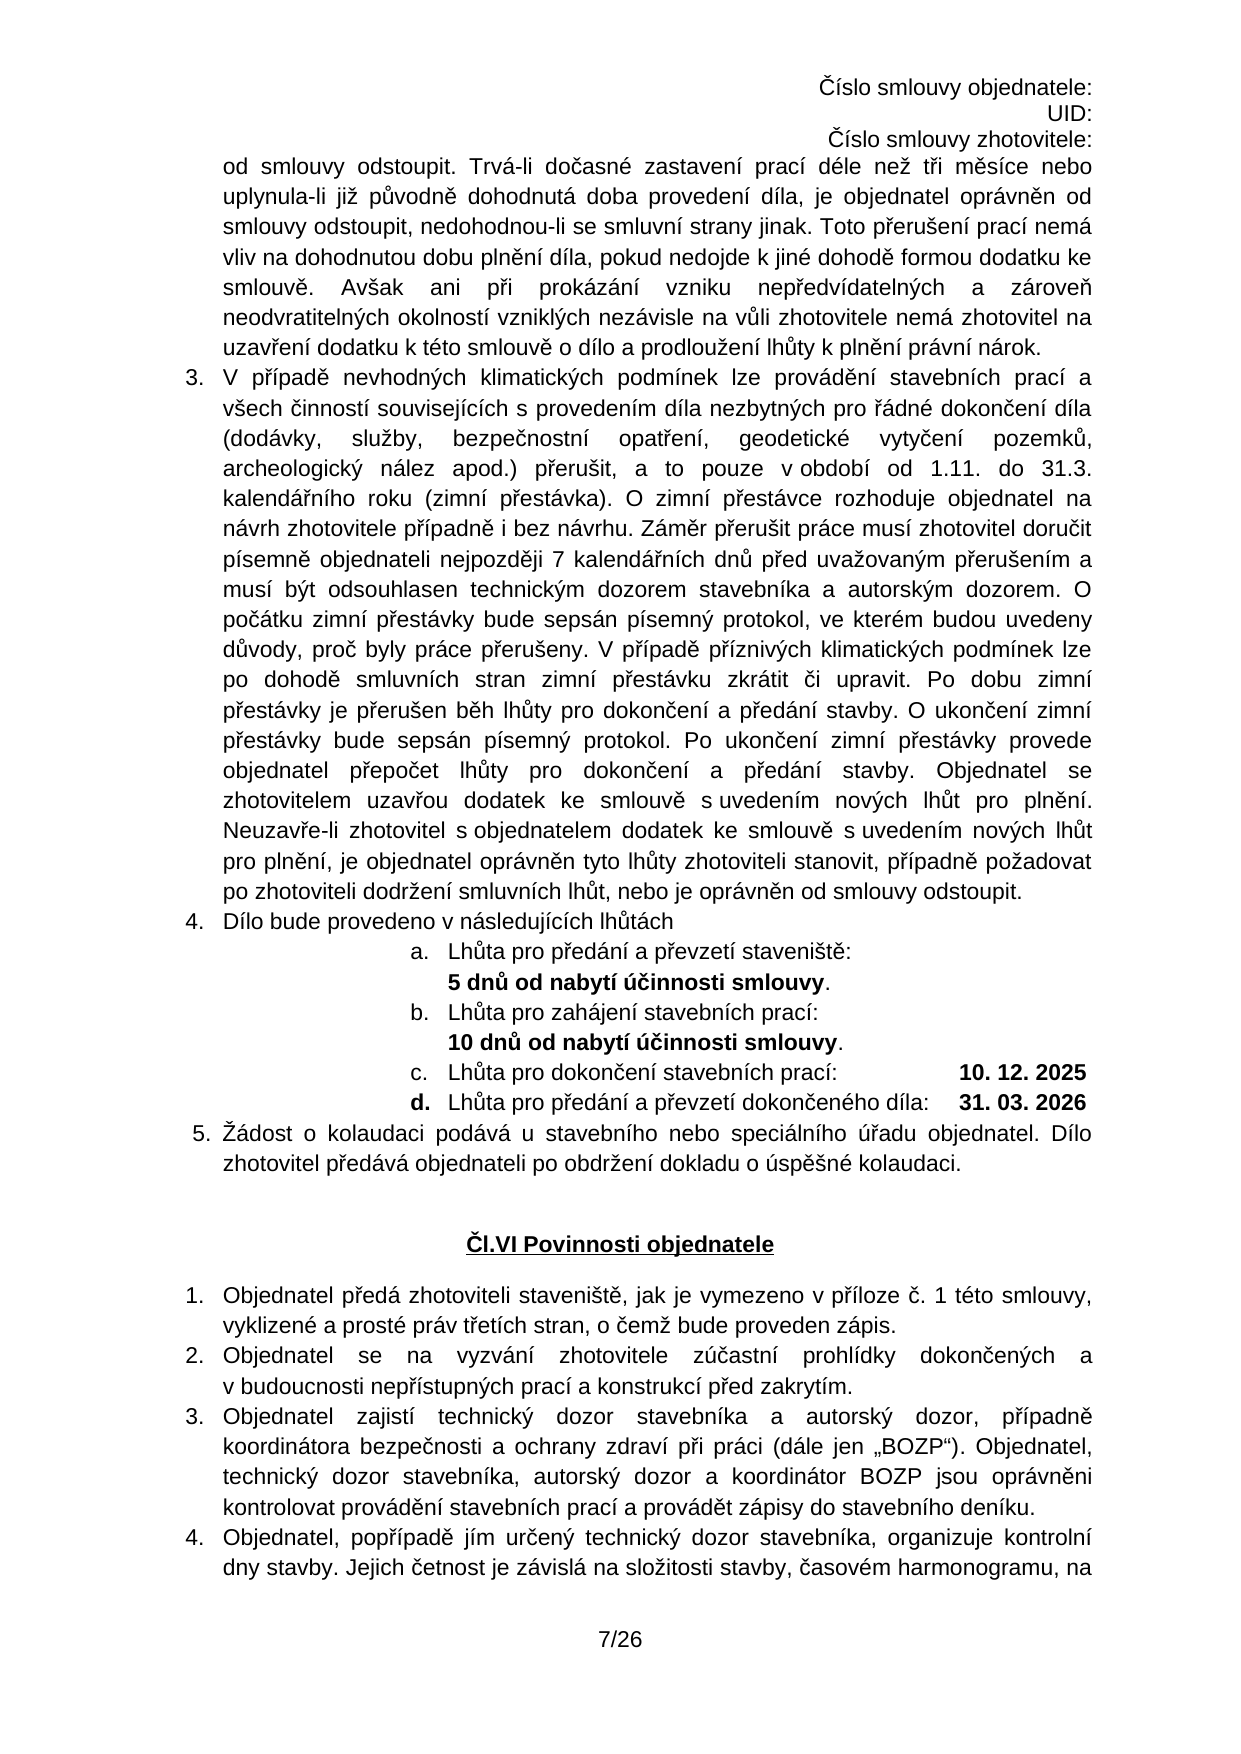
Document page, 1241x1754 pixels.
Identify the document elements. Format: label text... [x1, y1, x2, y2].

list Dílo bude provedeno v následujících lhůtách [185, 908, 1093, 934]
list Objednatel zajistí technický dozor stavebníka a autorský dozor, případně koordinátora bezpečnosti a ochrany zdraví při práci (dále jen „BOZP“). Objednatel, technický dozor stavebníka, autorský dozor a koordinátor BOZP jsou oprávněni kontrolovat provádění stavebních prací a provádět zápisy do stavebního deníku. [185, 1403, 1093, 1520]
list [185, 153, 1093, 360]
list Lhůta pro předání a převzetí staveniště: [410, 938, 1093, 964]
list V případě nevhodných klimatických podmínek lze provádění stavebních prací a všech činností souvisejících s provedením díla nezbytných pro řádné dokončení díla (dodávky, služby, bezpečnostní opatření, geodetické vytyčení pozemků, archeologický nález apod.) přerušit, a to pouze v období od 1.11. do 31.3. kalendářního roku (zimní přestávka). O zimní přestávce rozhoduje objednatel na návrh zhotovitele případně i bez návrhu. Záměr přerušit práce musí zhotovitel doručit písemně objednateli nejpozději 7 kalendářních dnů před uvažovaným přerušením a musí být odsouhlasen technickým dozorem stavebníka a autorským dozorem. O počátku zimní přestávky bude sepsán písemný protokol, ve kterém budou uvedeny důvody, proč byly práce přerušeny. V případě příznivých klimatických podmínek lze po dohodě smluvních stran zimní přestávku zkrátit či upravit. Po dobu zimní přestávky je přerušen běh lhůty pro dokončení a předání stavby. O ukončení zimní přestávky bude sepsán písemný protokol. Po ukončení zimní přestávky provede objednatel přepočet lhůty pro dokončení a předání stavby. Objednatel se zhotovitelem uzavřou dodatek ke smlouvě s uvedením nových lhůt pro plnění. Neuzavře-li zhotovitel s objednatelem dodatek ke smlouvě s uvedením nových lhůt pro plnění, je objednatel oprávněn tyto lhůty zhotoviteli stanovit, případně požadovat po zhotoviteli dodržení smluvních lhůt, nebo je oprávněn od smlouvy odstoupit. [185, 364, 1093, 904]
text 10 dnů od nabytí účinnosti smlouvy. [448, 1029, 1093, 1055]
text Čl.VI Povinnosti objednatele [148, 1231, 1093, 1257]
list Lhůta pro předání a převzetí dokončeného díla: 31. 03. 2026 [410, 1089, 1093, 1116]
list Lhůta pro dokončení stavebních prací: 10. 12. 2025 [410, 1059, 1093, 1085]
list Objednatel se na vyzvání zhotovitele zúčastní prohlídky dokončených a v budoucnosti nepřístupných prací a konstrukcí před zakrytím. [185, 1342, 1093, 1399]
text 5 dnů od nabytí účinnosti smlouvy. [448, 968, 1093, 995]
list Lhůta pro zahájení stavebních prací: [410, 999, 1093, 1025]
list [185, 1524, 1093, 1580]
list Objednatel předá zhotoviteli staveniště, jak je vymezeno v příloze č. 1 této smlouvy, vyklizené a prosté práv třetích stran, o čemž bude proveden zápis. [185, 1282, 1093, 1338]
text 5. Žádost o kolaudaci podává u stavebního nebo speciálního úřadu objednatel. Dílo zhotovitel předává objednateli po obdržení dokladu o úspěšné kolaudaci. [192, 1119, 1093, 1176]
